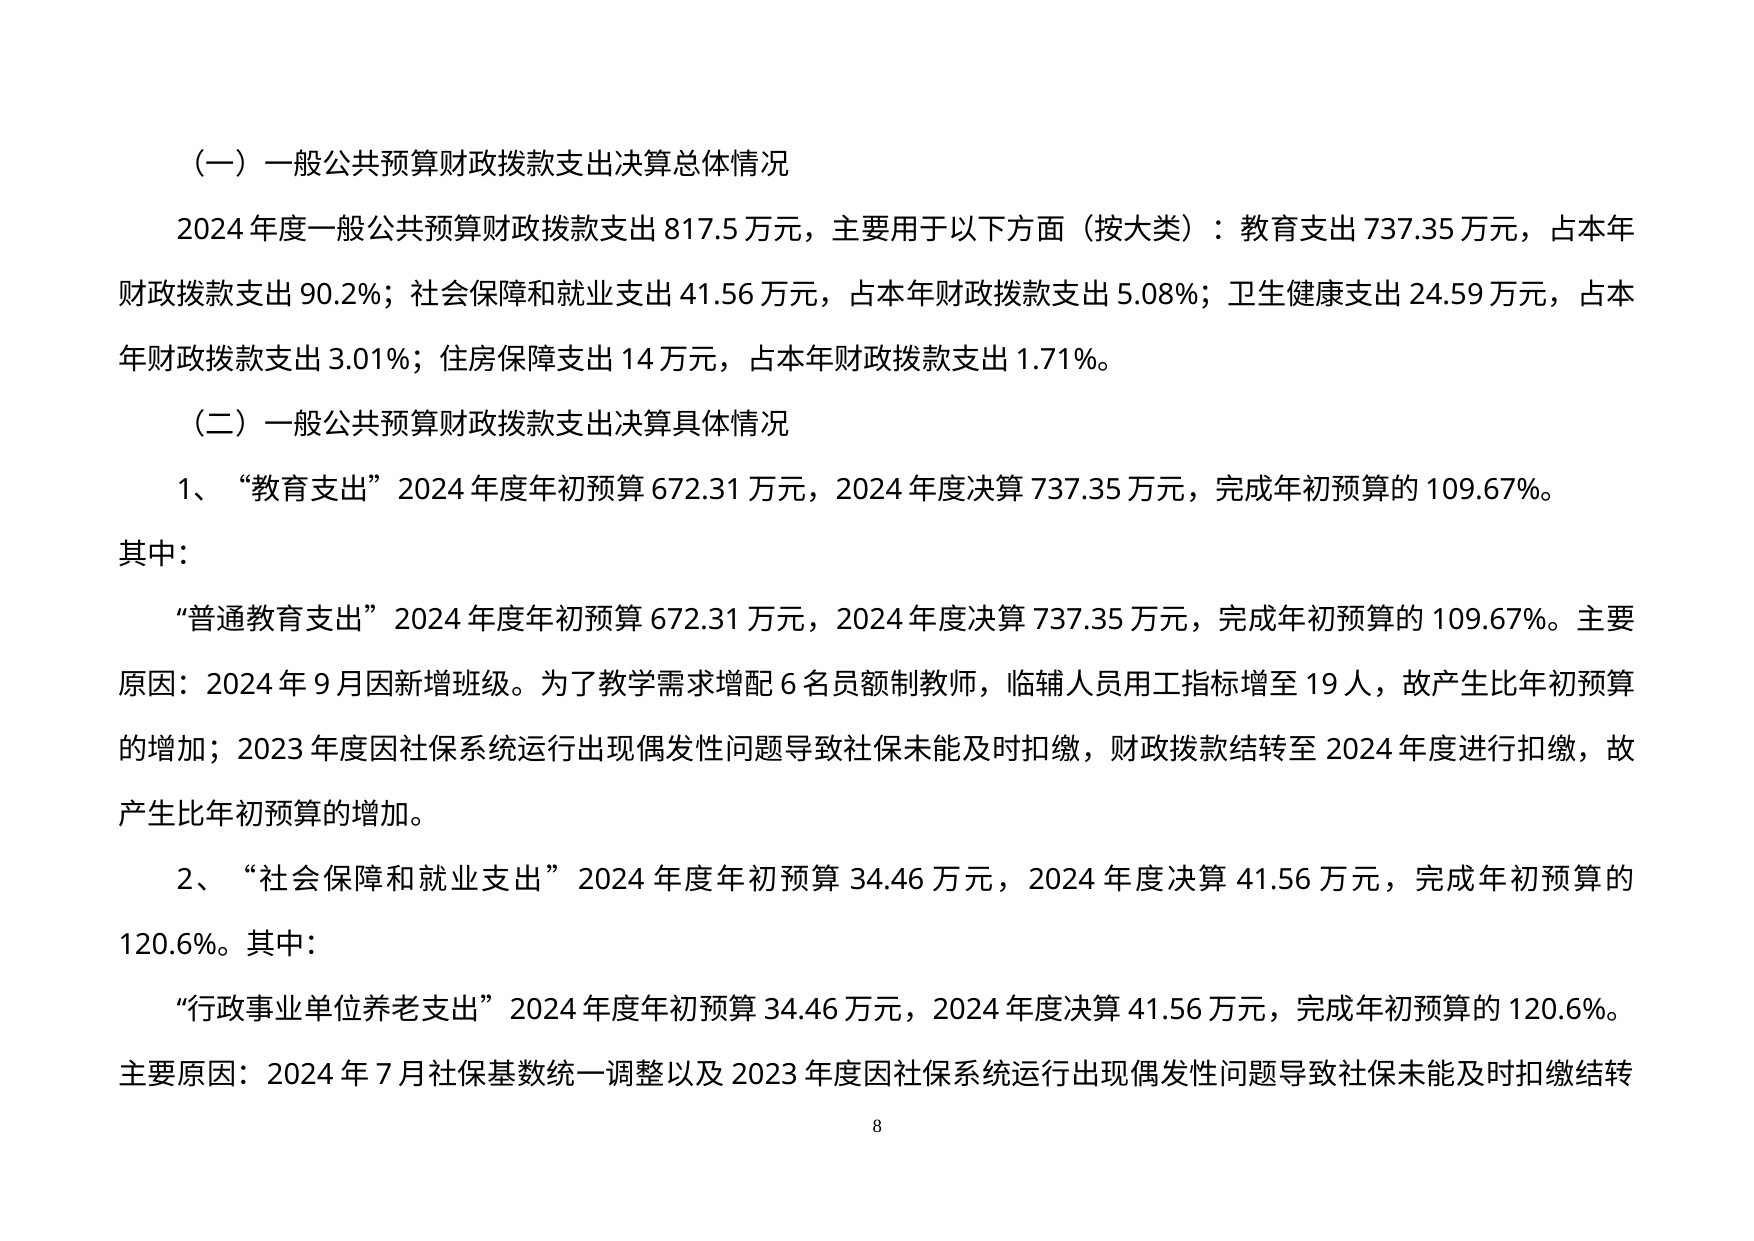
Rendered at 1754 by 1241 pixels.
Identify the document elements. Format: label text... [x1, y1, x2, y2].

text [118, 974, 1636, 1104]
text “普通教育支出”2024年度年初预算672.31万元，2024年度决算737.35万元，完成年初预算的109.67%。主要原因：2024年9月因新增班级。为了教学需求增配6名员额制教师，临辅人员用工指标增至19人，故产生比年初预算的增加；2023年度因社保系统运行出现偶发性问题导致社保未能及时扣缴，财政拨款结转至2024年度进行扣缴，故产生比年初预算的增加。 [118, 584, 1636, 844]
text 2024年度一般公共预算财政拨款支出817.5万元，主要用于以下方面（按大类）：教育支出737.35万元，占本年财政拨款支出90.2%；社会保障和就业支出41.56万元，占本年财政拨款支出5.08%；卫生健康支出24.59万元，占本年财政拨款支出3.01%；住房保障支出14万元，占本年财政拨款支出1.71%。 [118, 194, 1636, 389]
text （一）一般公共预算财政拨款支出决算总体情况 [118, 129, 1636, 194]
text 2、“社会保障和就业支出”2024年度年初预算34.46万元，2024年度决算41.56万元，完成年初预算的120.6%。其中： [118, 844, 1636, 974]
text 1、“教育支出”2024年度年初预算672.31万元，2024年度决算737.35万元，完成年初预算的109.67%。 [118, 454, 1636, 519]
text 其中： [118, 519, 1636, 584]
text （二）一般公共预算财政拨款支出决算具体情况 [118, 389, 1636, 454]
